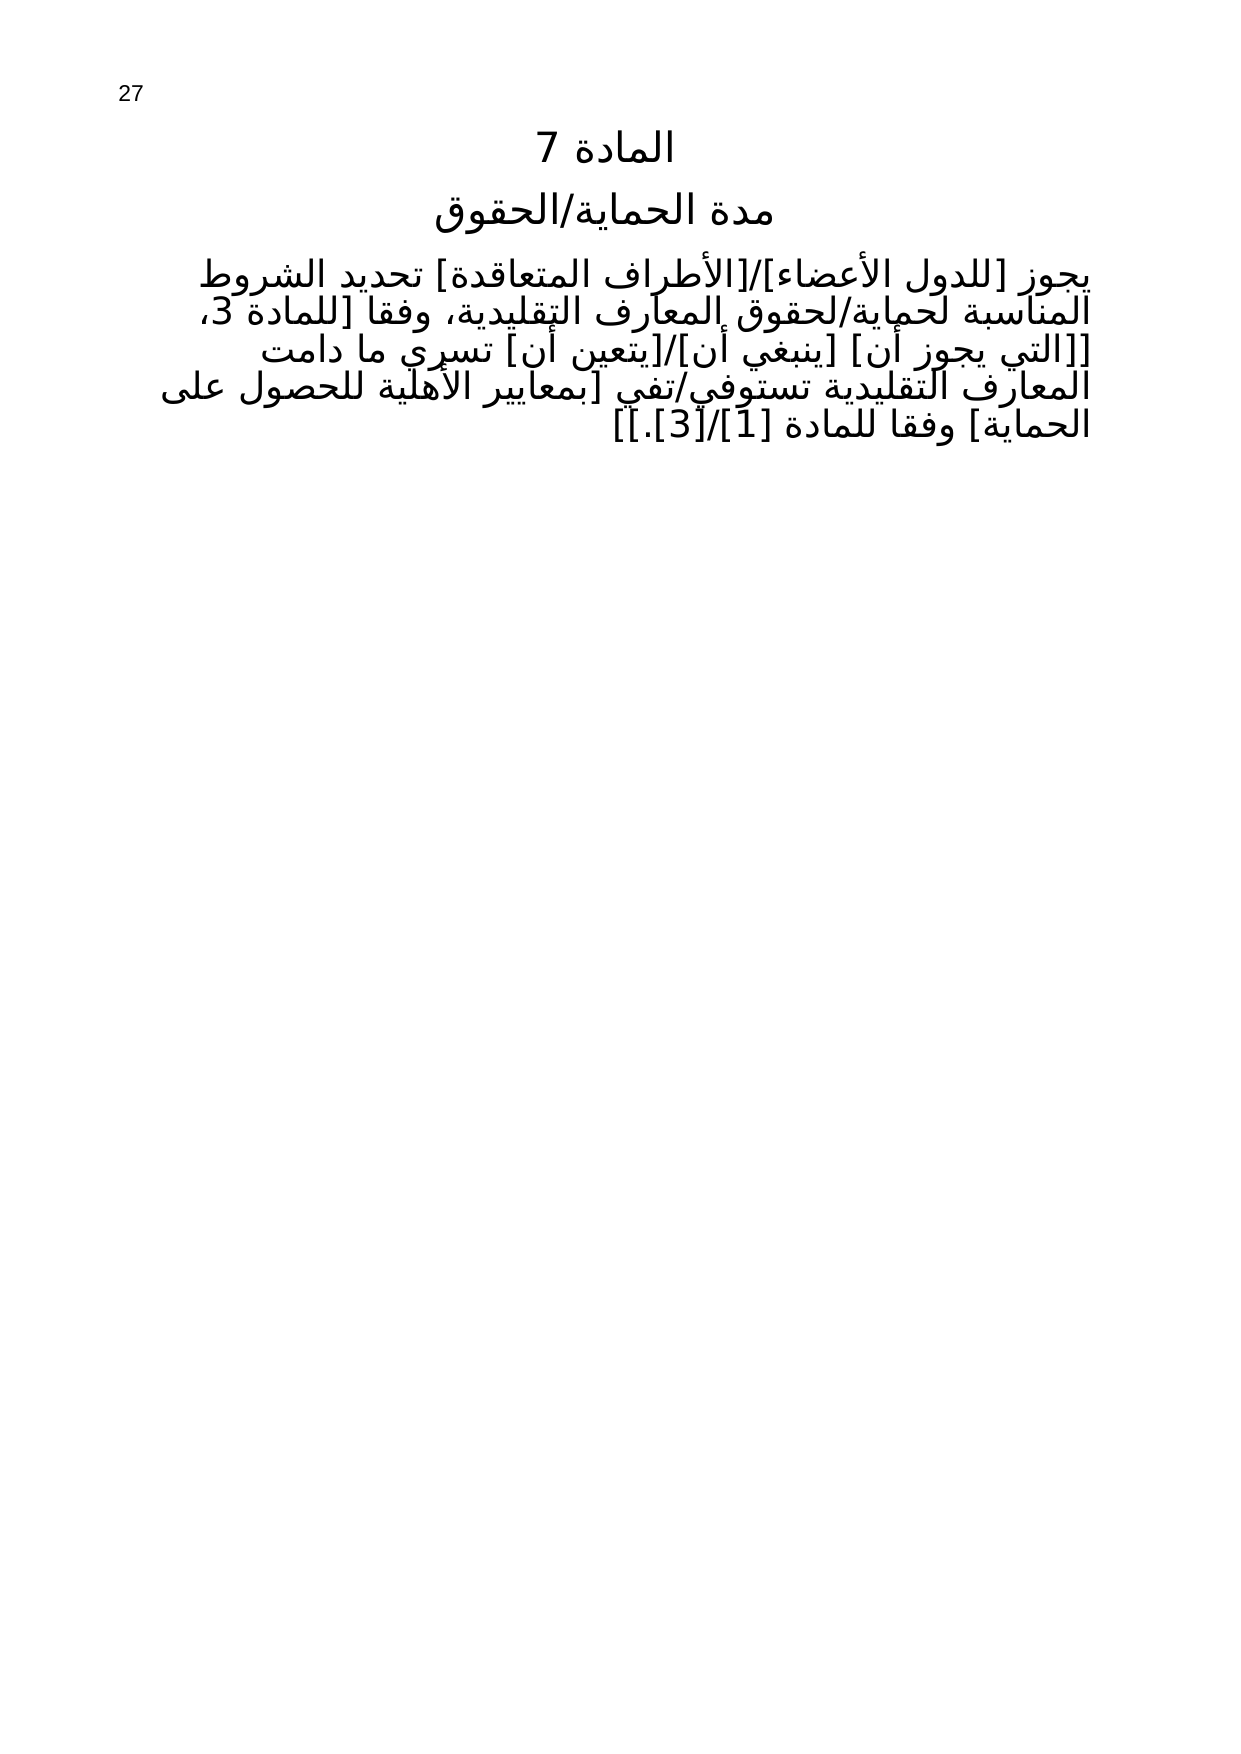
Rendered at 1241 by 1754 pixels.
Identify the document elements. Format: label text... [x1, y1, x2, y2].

text مدة الحماية/الحقوق [478, 195, 1092, 232]
text مدة الحماية/الحقوق [118, 195, 541, 232]
text يجوز [للدول الأعضاء]/[الأطراف المتعاقدة] تحديد الشروط المناسبة لحماية/لحقوق المعارف التقليدية، وفقا [للمادة 3، [[التي يجوز أن] [ينبغي أن]/[يتعين أن] تسري ما دامت المعارف التقليدية تستوفي/تفي [بمعايير الأهلية للحصول على الحماية] وفقا للمادة [1]/[3].]] [118, 257, 1092, 445]
text المادة 7 [118, 132, 1092, 170]
